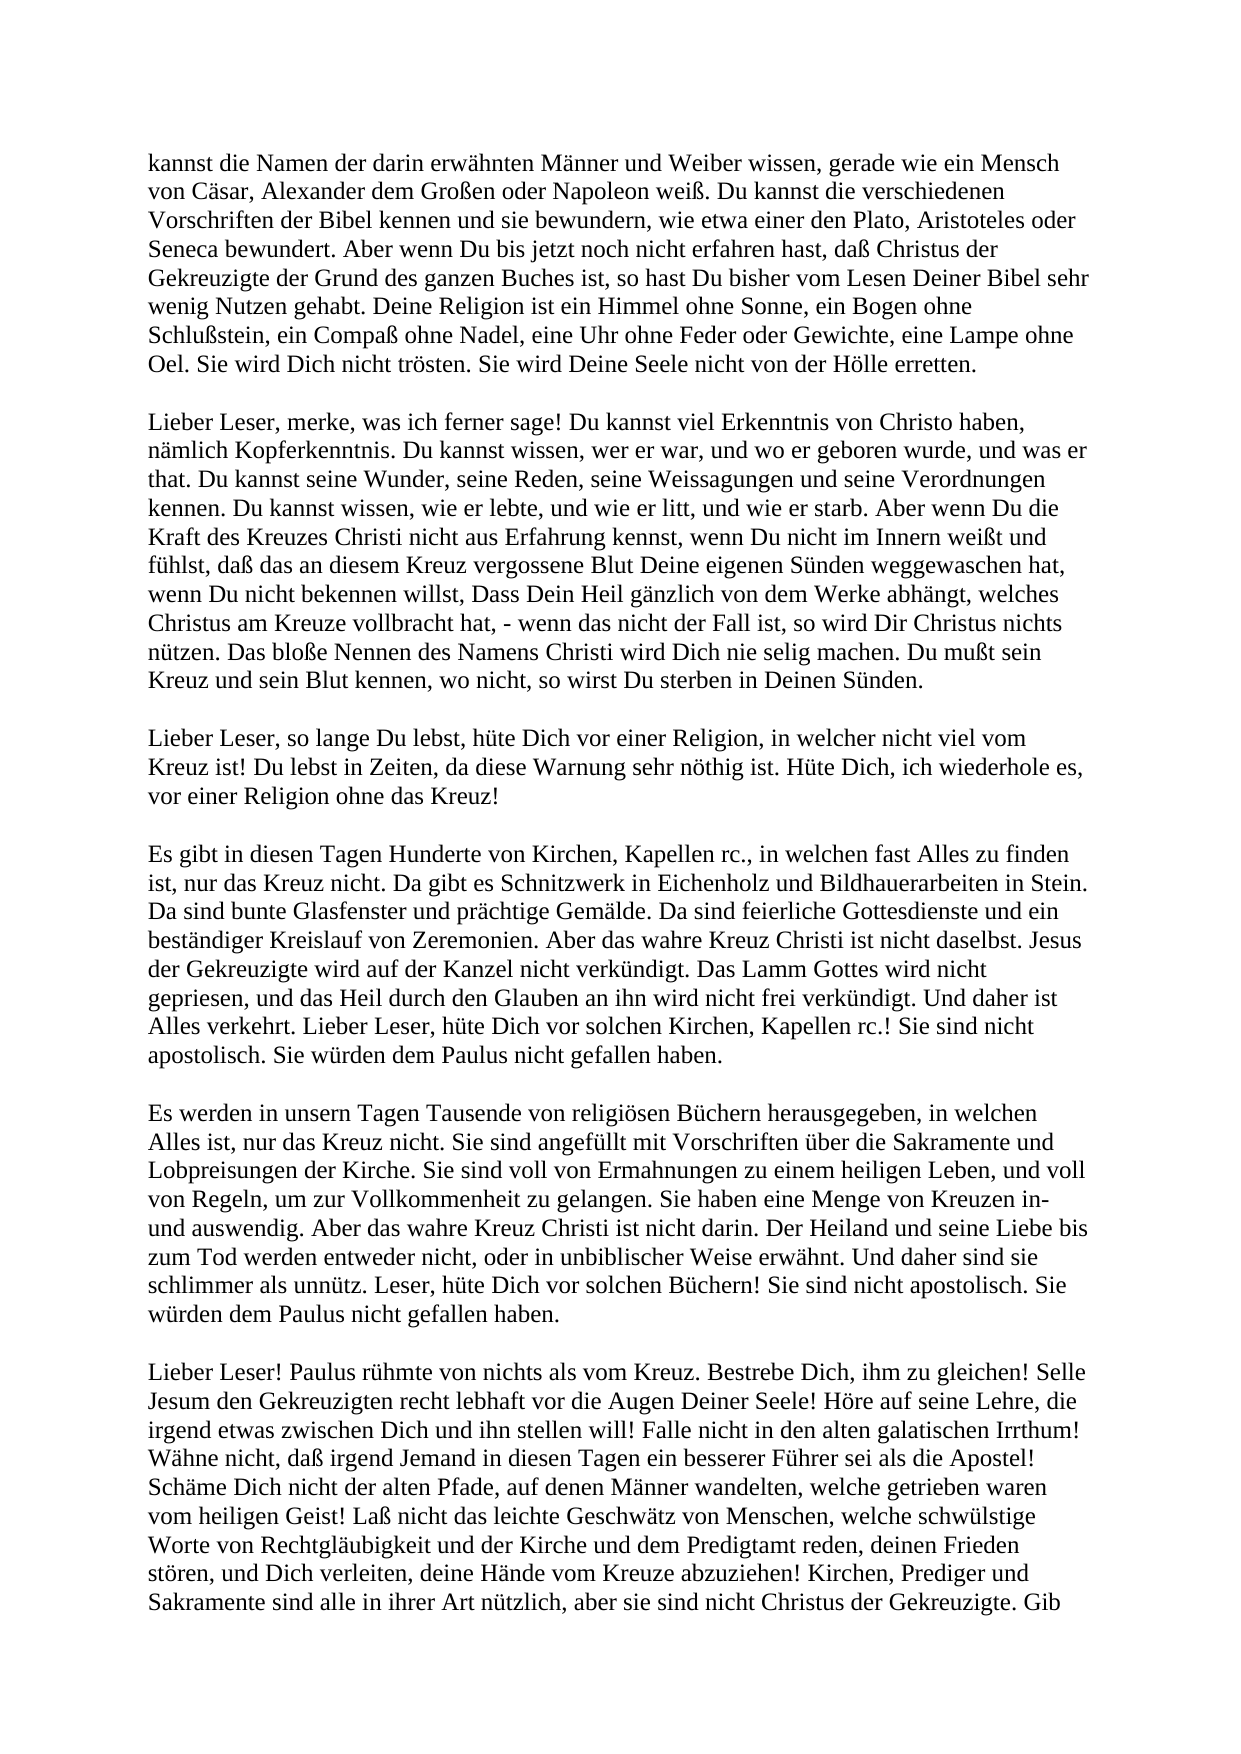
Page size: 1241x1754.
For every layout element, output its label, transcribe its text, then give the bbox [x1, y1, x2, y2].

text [148, 148, 1093, 378]
text Lieber Leser, merke, was ich ferner sage! Du kannst viel Erkenntnis von Christo haben, nämlich Kopferkenntnis. Du kannst wissen, wer er war, und wo er geboren wurde, und was er that. Du kannst seine Wunder, seine Reden, seine Weissagungen und seine Verordnungen kennen. Du kannst wissen, wie er lebte, und wie er litt, und wie er starb. Aber wenn Du die Kraft des Kreuzes Christi nicht aus Erfahrung kennst, wenn Du nicht im Innern weißt und fühlst, daß das an diesem Kreuz vergossene Blut Deine eigenen Sünden weggewaschen hat, wenn Du nicht bekennen willst, Dass Dein Heil gänzlich von dem Werke abhängt, welches Christus am Kreuze vollbracht hat, - wenn das nicht der Fall ist, so wird Dir Christus nichts nützen. Das bloße Nennen des Namens Christi wird Dich nie selig machen. Du mußt sein Kreuz und sein Blut kennen, wo nicht, so wirst Du sterben in Deinen Sünden. [148, 407, 1093, 694]
text Es werden in unsern Tagen Tausende von religiösen Büchern herausgegeben, in welchen Alles ist, nur das Kreuz nicht. Sie sind angefüllt mit Vorschriften über die Sakramente und Lobpreisungen der Kirche. Sie sind voll von Ermahnungen zu einem heiligen Leben, und voll von Regeln, um zur Vollkommenheit zu gelangen. Sie haben eine Menge von Kreuzen in- und auswendig. Aber das wahre Kreuz Christi ist nicht darin. Der Heiland und seine Liebe bis zum Tod werden entweder nicht, oder in unbiblischer Weise erwähnt. Und daher sind sie schlimmer als unnütz. Leser, hüte Dich vor solchen Büchern! Sie sind nicht apostolisch. Sie würden dem Paulus nicht gefallen haben. [148, 1098, 1093, 1328]
text Es gibt in diesen Tagen Hunderte von Kirchen, Kapellen rc., in welchen fast Alles zu finden ist, nur das Kreuz nicht. Da gibt es Schnitzwerk in Eichenholz und Bildhauerarbeiten in Stein. Da sind bunte Glasfenster und prächtige Gemälde. Da sind feierliche Gottesdienste und ein beständiger Kreislauf von Zeremonien. Aber das wahre Kreuz Christi ist nicht daselbst. Jesus der Gekreuzigte wird auf der Kanzel nicht verkündigt. Das Lamm Gottes wird nicht gepriesen, und das Heil durch den Glauben an ihn wird nicht frei verkündigt. Und daher ist Alles verkehrt. Lieber Leser, hüte Dich vor solchen Kirchen, Kapellen rc.! Sie sind nicht apostolisch. Sie würden dem Paulus nicht gefallen haben. [148, 839, 1093, 1069]
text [148, 1357, 1093, 1616]
text Lieber Leser, so lange Du lebst, hüte Dich vor einer Religion, in welcher nicht viel vom Kreuz ist! Du lebst in Zeiten, da diese Warnung sehr nöthig ist. Hüte Dich, ich wiederhole es, vor einer Religion ohne das Kreuz! [148, 723, 1093, 810]
